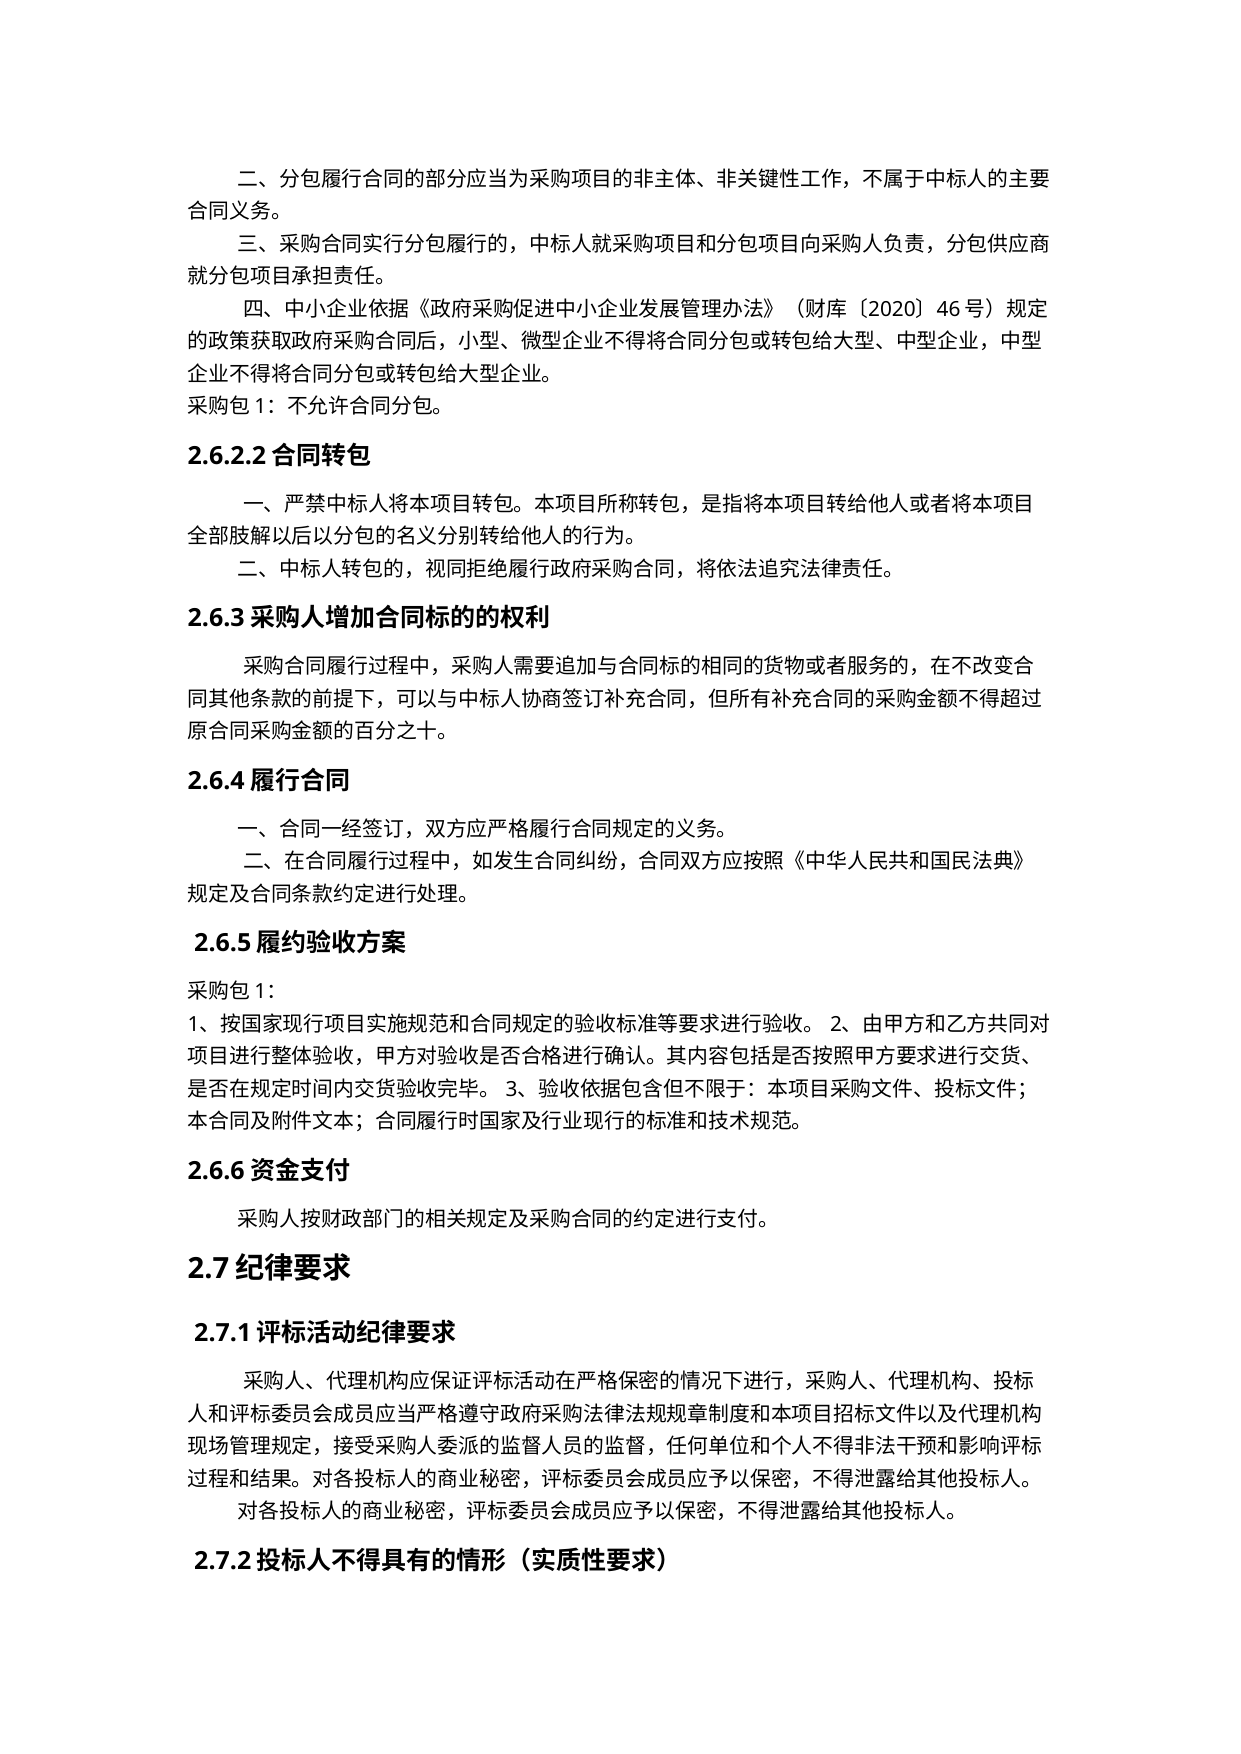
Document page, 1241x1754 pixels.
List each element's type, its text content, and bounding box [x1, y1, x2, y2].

text 采购人按财政部门的相关规定及采购合同的约定进行支付。 [187, 1202, 1053, 1234]
text 2.7纪律要求 [187, 1234, 1053, 1299]
text 2.6.6资金支付 [187, 1137, 1053, 1202]
text 四、中小企业依据《政府采购促进中小企业发展管理办法》（财库〔2020〕46号）规定的政策获取政府采购合同后，小型、微型企业不得将合同分包或转包给大型、中型企业，中型企业不得将合同分包或转包给大型企业。 [187, 292, 1053, 389]
text 采购包1：不允许合同分包。 [187, 389, 1053, 422]
text 采购包1： [187, 974, 1053, 1007]
text 采购合同履行过程中，采购人需要追加与合同标的相同的货物或者服务的，在不改变合同其他条款的前提下，可以与中标人协商签订补充合同，但所有补充合同的采购金额不得超过原合同采购金额的百分之十。 [187, 649, 1053, 747]
text 三、采购合同实行分包履行的，中标人就采购项目和分包项目向采购人负责，分包供应商就分包项目承担责任。 [187, 227, 1053, 292]
text 2.6.4履行合同 [187, 747, 1053, 812]
text 2.6.5履约验收方案 [187, 909, 1053, 974]
text 2.6.2.2合同转包 [187, 422, 1053, 487]
text 二、在合同履行过程中，如发生合同纠纷，合同双方应按照《中华人民共和国民法典》规定及合同条款约定进行处理。 [187, 844, 1053, 909]
text 1、按国家现行项目实施规范和合同规定的验收标准等要求进行验收。 2、由甲方和乙方共同对项目进行整体验收，甲方对验收是否合格进行确认。其内容包括是否按照甲方要求进行交货、是否在规定时间内交货验收完毕。 3、验收依据包含但不限于：本项目采购文件、投标文件；本合同及附件文本；合同履行时国家及行业现行的标准和技术规范。 [187, 1007, 1053, 1137]
text 对各投标人的商业秘密，评标委员会成员应予以保密，不得泄露给其他投标人。 [187, 1494, 1053, 1527]
text 二、分包履行合同的部分应当为采购项目的非主体、非关键性工作，不属于中标人的主要合同义务。 [187, 162, 1053, 227]
text 2.7.1评标活动纪律要求 [187, 1299, 1053, 1364]
text 一、合同一经签订，双方应严格履行合同规定的义务。 [187, 812, 1053, 844]
text 采购人、代理机构应保证评标活动在严格保密的情况下进行，采购人、代理机构、投标人和评标委员会成员应当严格遵守政府采购法律法规规章制度和本项目招标文件以及代理机构现场管理规定，接受采购人委派的监督人员的监督，任何单位和个人不得非法干预和影响评标过程和结果。对各投标人的商业秘密，评标委员会成员应予以保密，不得泄露给其他投标人。 [187, 1364, 1053, 1494]
text 2.7.2投标人不得具有的情形（实质性要求） [187, 1527, 1053, 1592]
text 一、严禁中标人将本项目转包。本项目所称转包，是指将本项目转给他人或者将本项目全部肢解以后以分包的名义分别转给他人的行为。 [187, 487, 1053, 552]
text 2.6.3采购人增加合同标的的权利 [187, 584, 1053, 649]
text 二、中标人转包的，视同拒绝履行政府采购合同，将依法追究法律责任。 [187, 552, 1053, 584]
